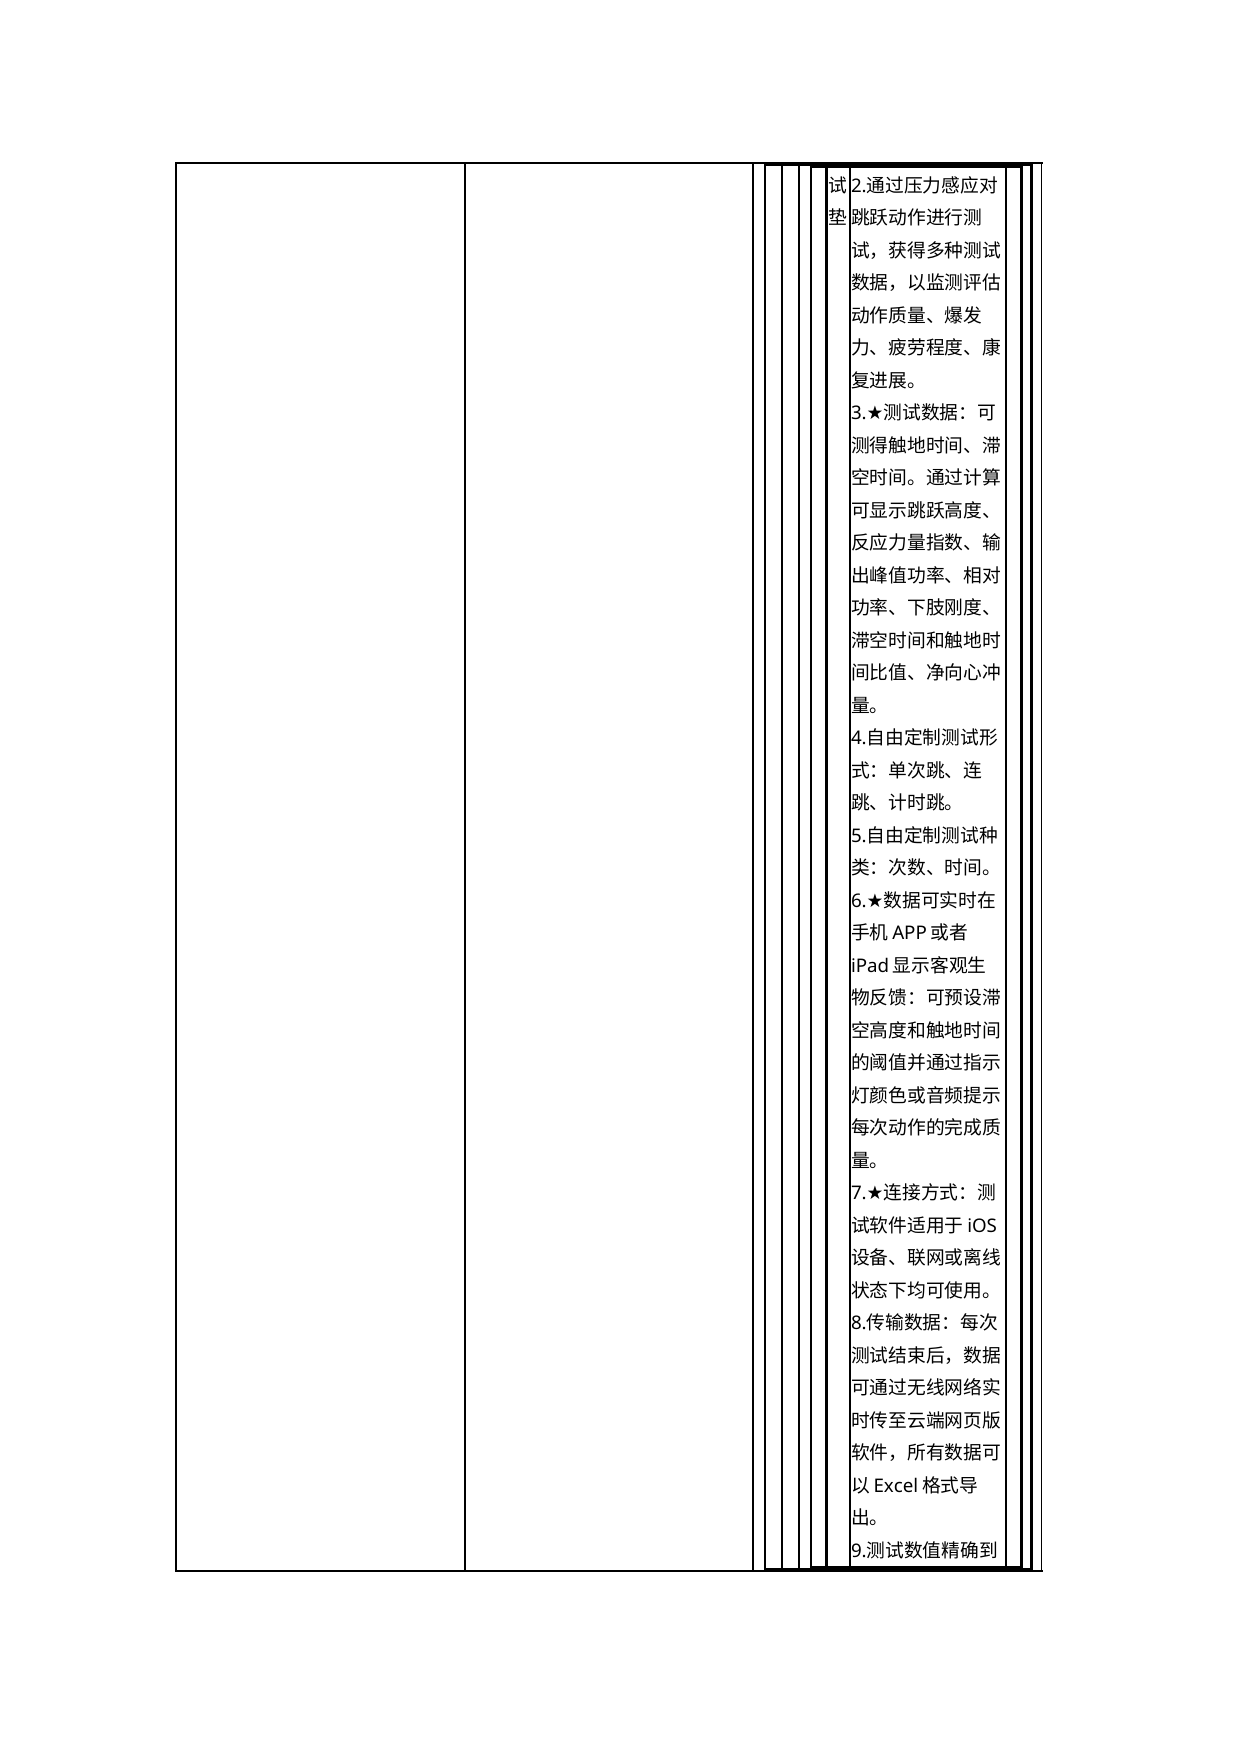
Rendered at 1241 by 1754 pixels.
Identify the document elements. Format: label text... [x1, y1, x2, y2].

table_cell [177, 164, 464, 1570]
table_cell [783, 166, 798, 1568]
table_cell [754, 164, 764, 1570]
table_cell [800, 166, 810, 1568]
table_cell 1 [466, 164, 752, 1570]
table_cell [1033, 164, 1041, 1570]
table_cell [766, 166, 781, 1568]
table_cell [1023, 166, 1030, 1568]
